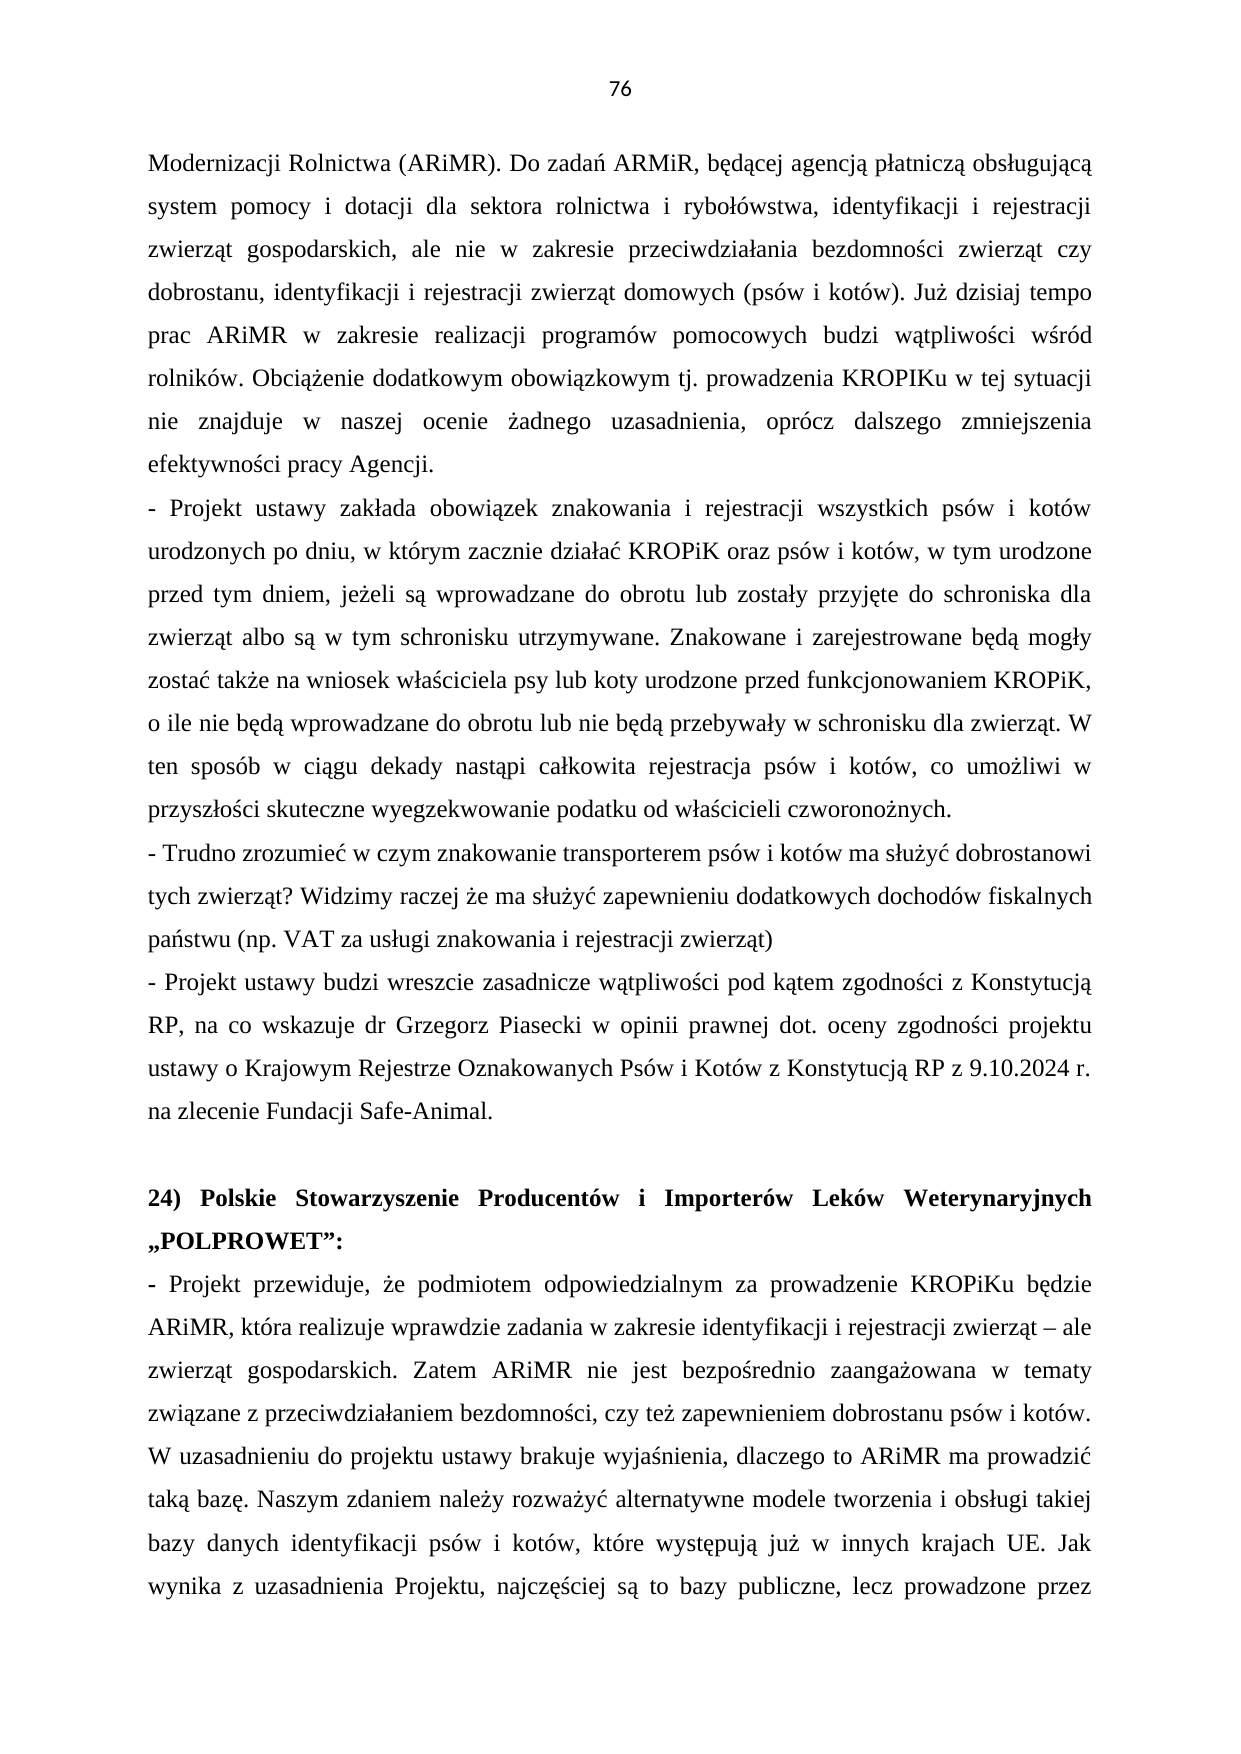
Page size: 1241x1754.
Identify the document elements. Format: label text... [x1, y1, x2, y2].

text - Projekt ustawy zakłada obowiązek znakowania i rejestracji wszystkich psów i kotów urodzonych po dniu, w którym zacznie działać KROPiK oraz psów i kotów, w tym urodzone przed tym dniem, jeżeli są wprowadzane do obrotu lub zostały przyjęte do schroniska dla zwierząt albo są w tym schronisku utrzymywane. Znakowane i zarejestrowane będą mogły zostać także na wniosek właściciela psy lub koty urodzone przed funkcjonowaniem KROPiK, o ile nie będą wprowadzane do obrotu lub nie będą przebywały w schronisku dla zwierząt. W ten sposób w ciągu dekady nastąpi całkowita rejestracja psów i kotów, co umożliwi w przyszłości skuteczne wyegzekwowanie podatku od właścicieli czworonożnych. [148, 493, 1093, 823]
text - Trudno zrozumieć w czym znakowanie transporterem psów i kotów ma służyć dobrostanowi tych zwierząt? Widzimy raczej że ma służyć zapewnieniu dodatkowych dochodów fiskalnych państwu (np. VAT za usługi znakowania i rejestracji zwierząt) [148, 838, 1093, 953]
text 24) Polskie Stowarzyszenie Producentów i Importerów Leków Weterynaryjnych „POLPROWET”: [148, 1183, 1093, 1254]
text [148, 1269, 1093, 1599]
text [148, 148, 1093, 478]
text - Projekt ustawy budzi wreszcie zasadnicze wątpliwości pod kątem zgodności z Konstytucją RP, na co wskazuje dr Grzegorz Piasecki w opinii prawnej dot. oceny zgodności projektu ustawy o Krajowym Rejestrze Oznakowanych Psów i Kotów z Konstytucją RP z 9.10.2024 r. na zlecenie Fundacji Safe-Animal. [148, 967, 1093, 1125]
